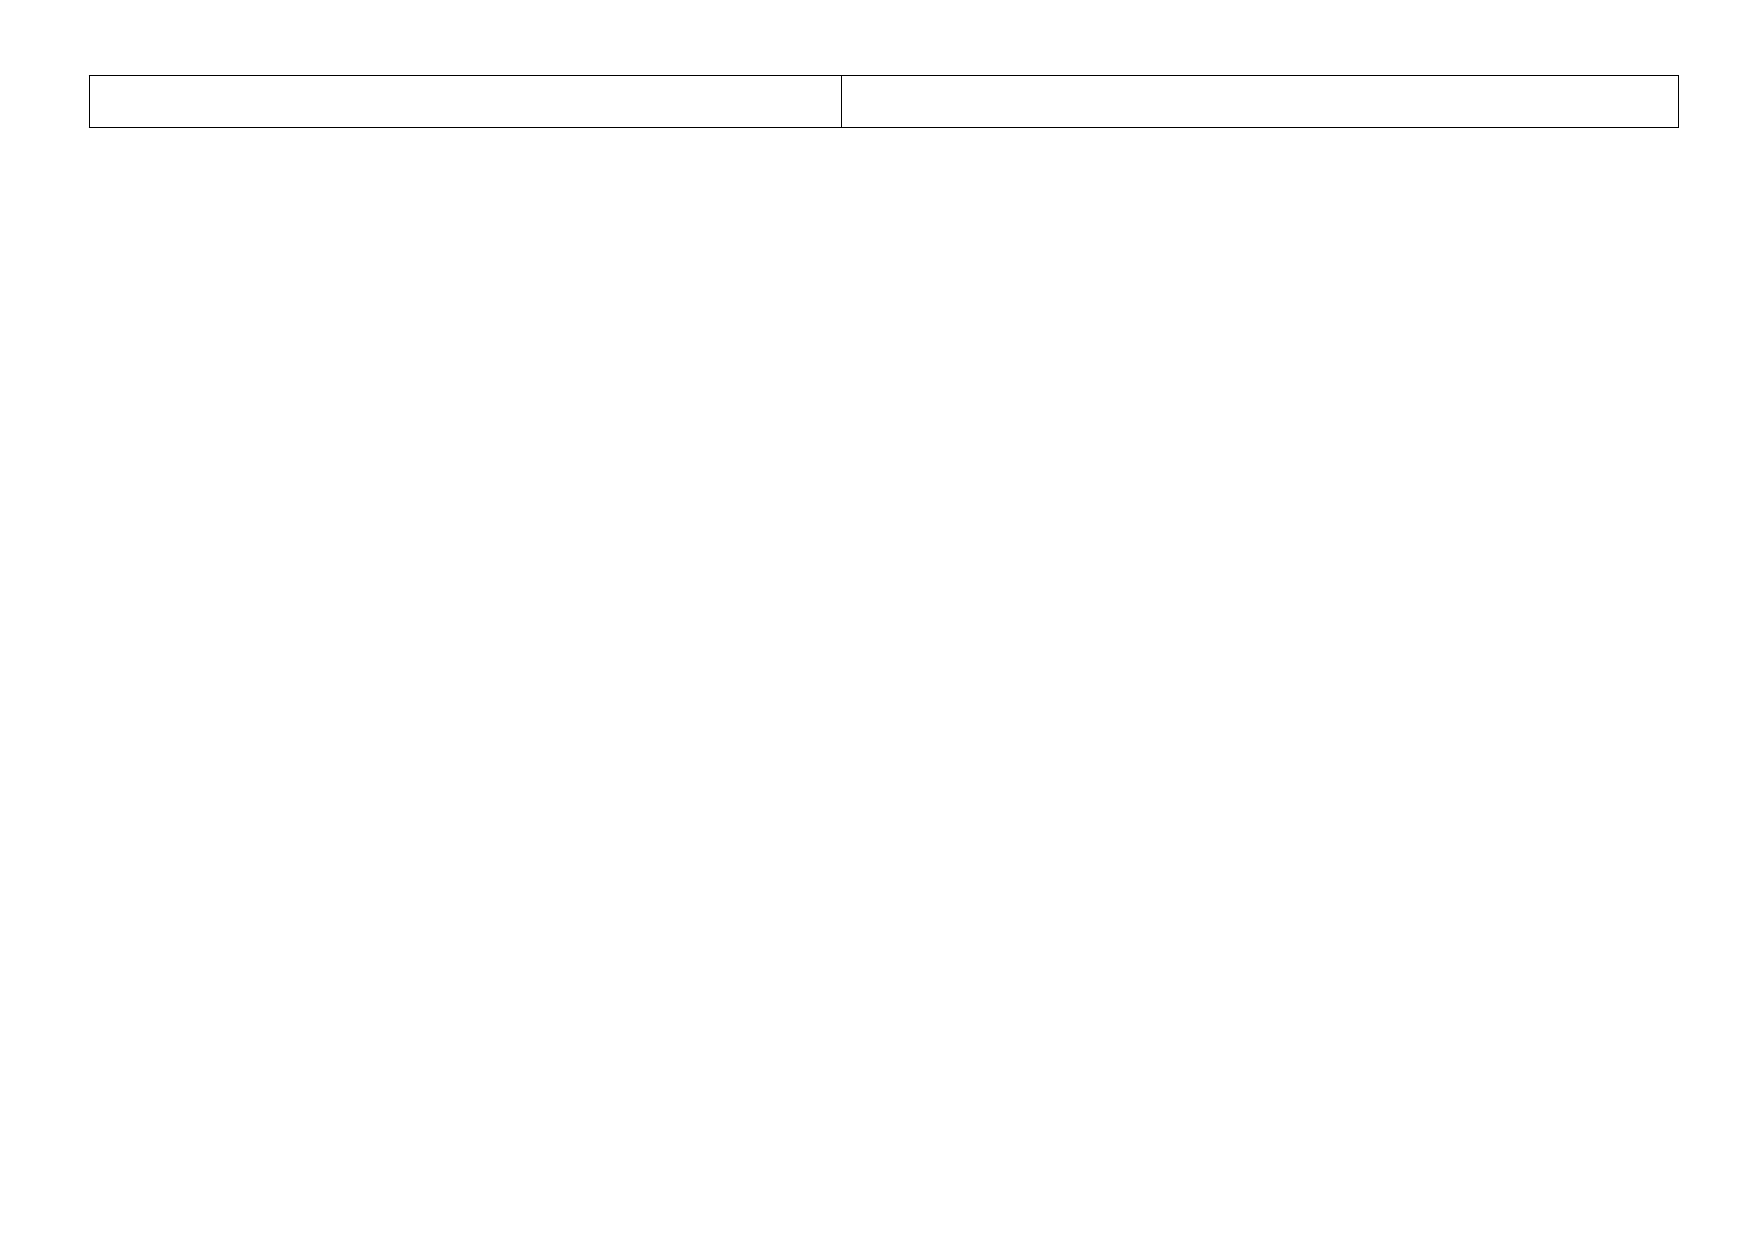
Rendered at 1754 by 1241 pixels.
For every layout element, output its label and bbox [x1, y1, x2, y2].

table_cell [90, 76, 841, 127]
table_cell [842, 76, 1678, 127]
